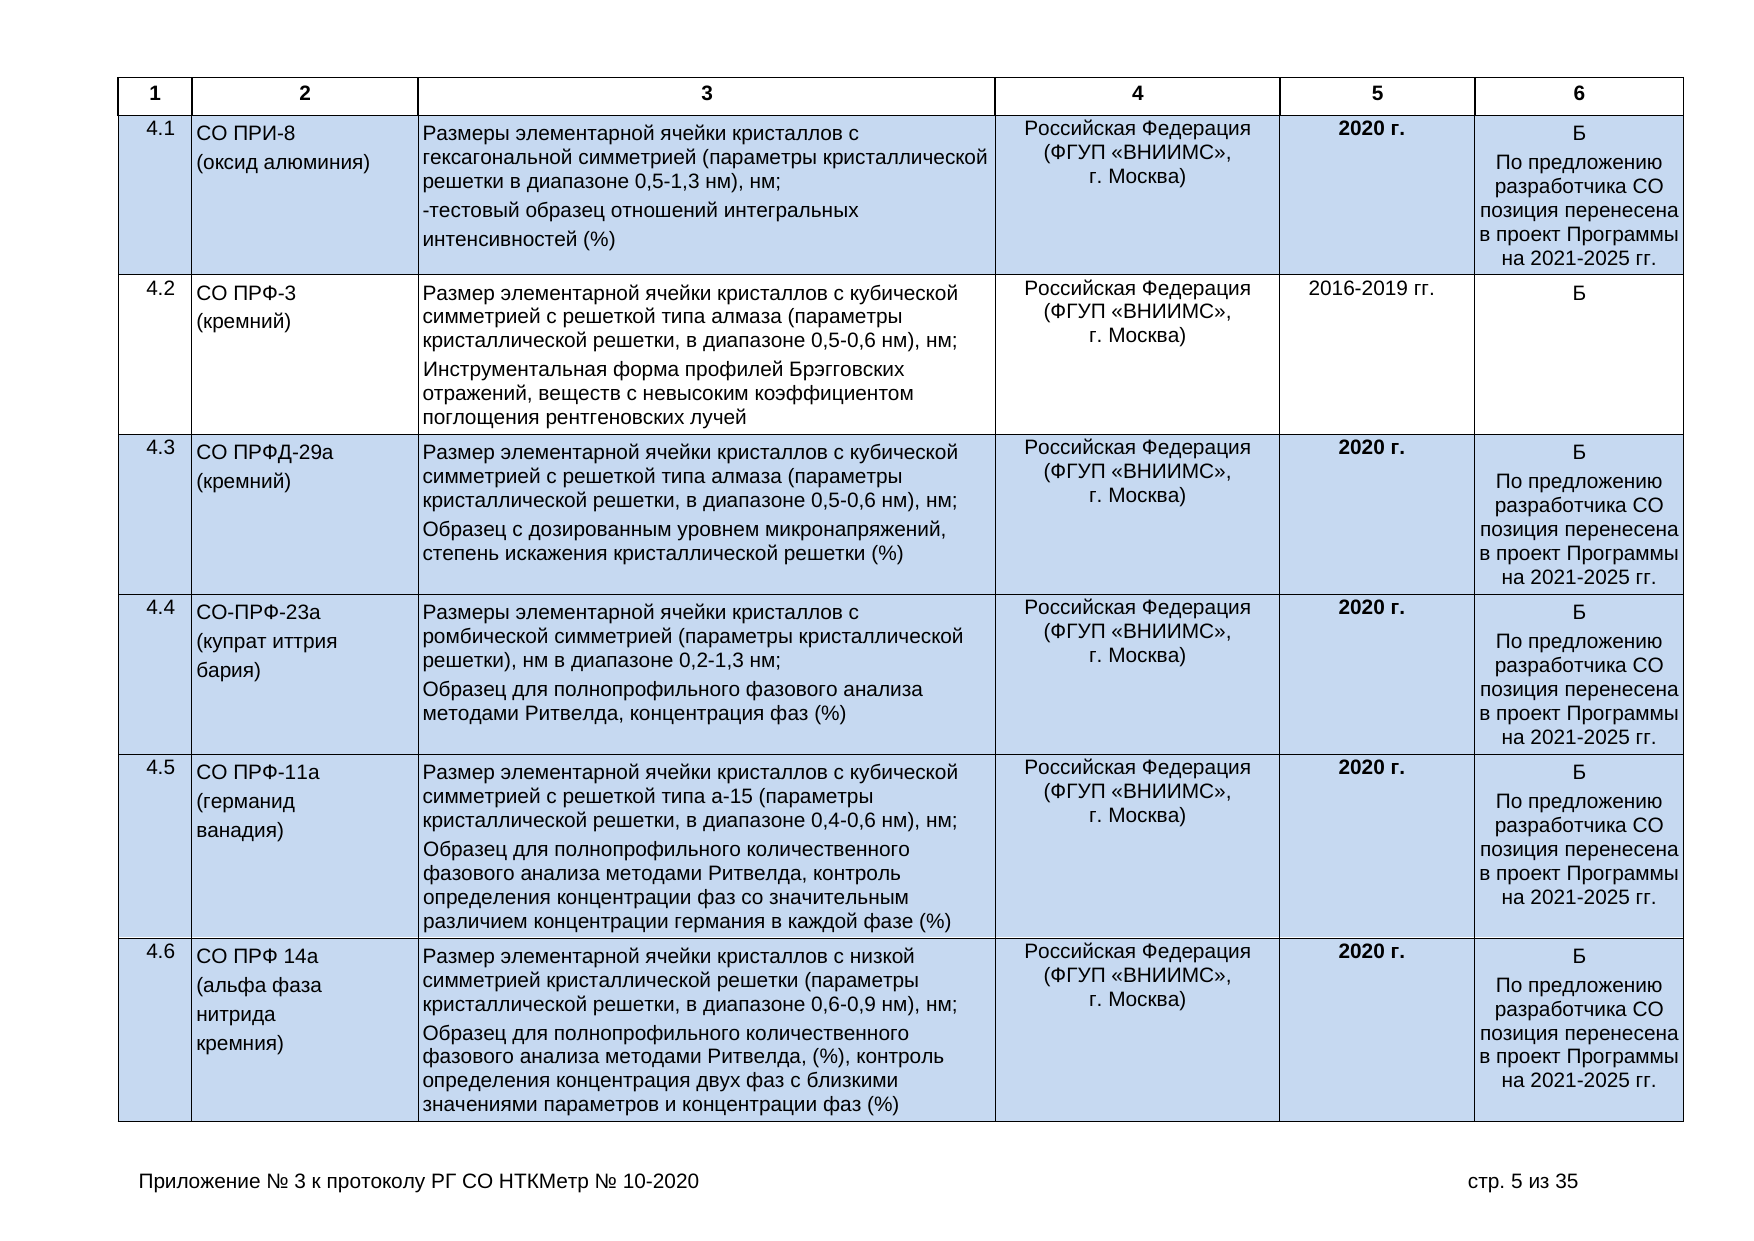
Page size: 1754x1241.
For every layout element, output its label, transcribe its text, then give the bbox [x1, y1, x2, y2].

table_cell Б По предложению разработчика СО позиция перенесена в проект Программы на 2021-2025 гг. [1475, 435, 1683, 594]
table_cell Б По предложению разработчика СО позиция перенесена в проект Программы на 2021-2025 гг. [1475, 116, 1683, 274]
table_cell СО ПРИ-8 (оксид алюминия) [192, 116, 418, 274]
table_cell 4.4 [119, 595, 191, 754]
table_header 3 [419, 78, 994, 114]
table_cell 4.5 [119, 755, 191, 937]
table_cell СО-ПРФ-23а (купрат иттрия бария) [192, 595, 418, 754]
table_header 1 [119, 78, 191, 114]
table_cell Российская Федерация (ФГУП «ВНИИМС», г. Москва) [996, 275, 1279, 434]
table_cell Российская Федерация (ФГУП «ВНИИМС», г. Москва) [996, 595, 1279, 754]
table_cell Размер элементарной ячейки кристаллов с кубической симметрией с решеткой типа алмаза (параметры кристаллической решетки, в диапазоне 0,5-0,6 нм), нм; Инструментальная форма профилей Брэгговских отражений, веществ с невысоким коэффициентом поглощения рентгеновских лучей [419, 275, 995, 434]
table_header 2 [193, 78, 417, 114]
table_cell Размеры элементарной ячейки кристаллов с ромбической симметрией (параметры кристаллической решетки), нм в диапазоне 0,2-1,3 нм; Образец для полнопрофильного фазового анализа методами Ритвелда, концентрация фаз (%) [419, 595, 995, 754]
table_cell СО ПРФ 14а (альфа фаза нитрида кремния) [192, 939, 418, 1121]
table_cell Российская Федерация (ФГУП «ВНИИМС», г. Москва) [996, 755, 1279, 937]
table_cell Б По предложению разработчика СО позиция перенесена в проект Программы на 2021-2025 гг. [1475, 755, 1683, 937]
table_cell Б [1475, 275, 1683, 434]
table_cell Размер элементарной ячейки кристаллов с кубической симметрией с решеткой типа а-15 (параметры кристаллической решетки, в диапазоне 0,4-0,6 нм), нм; Образец для полнопрофильного количественного фазового анализа методами Ритвелда, контроль определения концентрации фаз со значительным различием концентрации германия в каждой фазе (%) [419, 755, 995, 937]
table_header 6 [1476, 78, 1683, 114]
table_cell СО ПРФ-3 (кремний) [192, 275, 418, 434]
table_cell 4.2 [119, 275, 191, 434]
table_cell СО ПРФД-29а (кремний) [192, 435, 418, 594]
table_header 5 [1281, 78, 1474, 114]
table_cell СО ПРФ-11а (германид ванадия) [192, 755, 418, 937]
table_cell 2020 г. [1280, 116, 1474, 274]
table_cell Размер элементарной ячейки кристаллов с низкой симметрией кристаллической решетки (параметры кристаллической решетки, в диапазоне 0,6-0,9 нм), нм; Образец для полнопрофильного количественного фазового анализа методами Ритвелда, (%), контроль определения концентрация двух фаз с близкими значениями параметров и концентрации фаз (%) [419, 939, 995, 1121]
table_cell Российская Федерация (ФГУП «ВНИИМС», г. Москва) [996, 435, 1279, 594]
table_cell 2020 г. [1280, 939, 1474, 1121]
table_cell 2020 г. [1280, 755, 1474, 937]
table_cell 2020 г. [1280, 595, 1474, 754]
table_cell 2020 г. [1280, 435, 1474, 594]
table_cell 4.1 [119, 116, 191, 274]
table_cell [996, 939, 1279, 1121]
table_cell 4.3 [119, 435, 191, 594]
table_header 4 [996, 78, 1279, 114]
table_cell Российская Федерация (ФГУП «ВНИИМС», г. Москва) [996, 116, 1279, 274]
table_cell Размеры элементарной ячейки кристаллов с гексагональной симметрией (параметры кристаллической решетки в диапазоне 0,5-1,3 нм), нм; -тестовый образец отношений интегральных интенсивностей (%) [419, 116, 995, 274]
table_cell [1475, 939, 1683, 1121]
table_cell 4.6 [119, 939, 191, 1121]
table_cell Размер элементарной ячейки кристаллов с кубической симметрией с решеткой типа алмаза (параметры кристаллической решетки, в диапазоне 0,5-0,6 нм), нм; Образец с дозированным уровнем микронапряжений, степень искажения кристаллической решетки (%) [419, 435, 995, 594]
table_cell 2016-2019 гг. [1280, 275, 1474, 434]
table_cell Б По предложению разработчика СО позиция перенесена в проект Программы на 2021-2025 гг. [1475, 595, 1683, 754]
